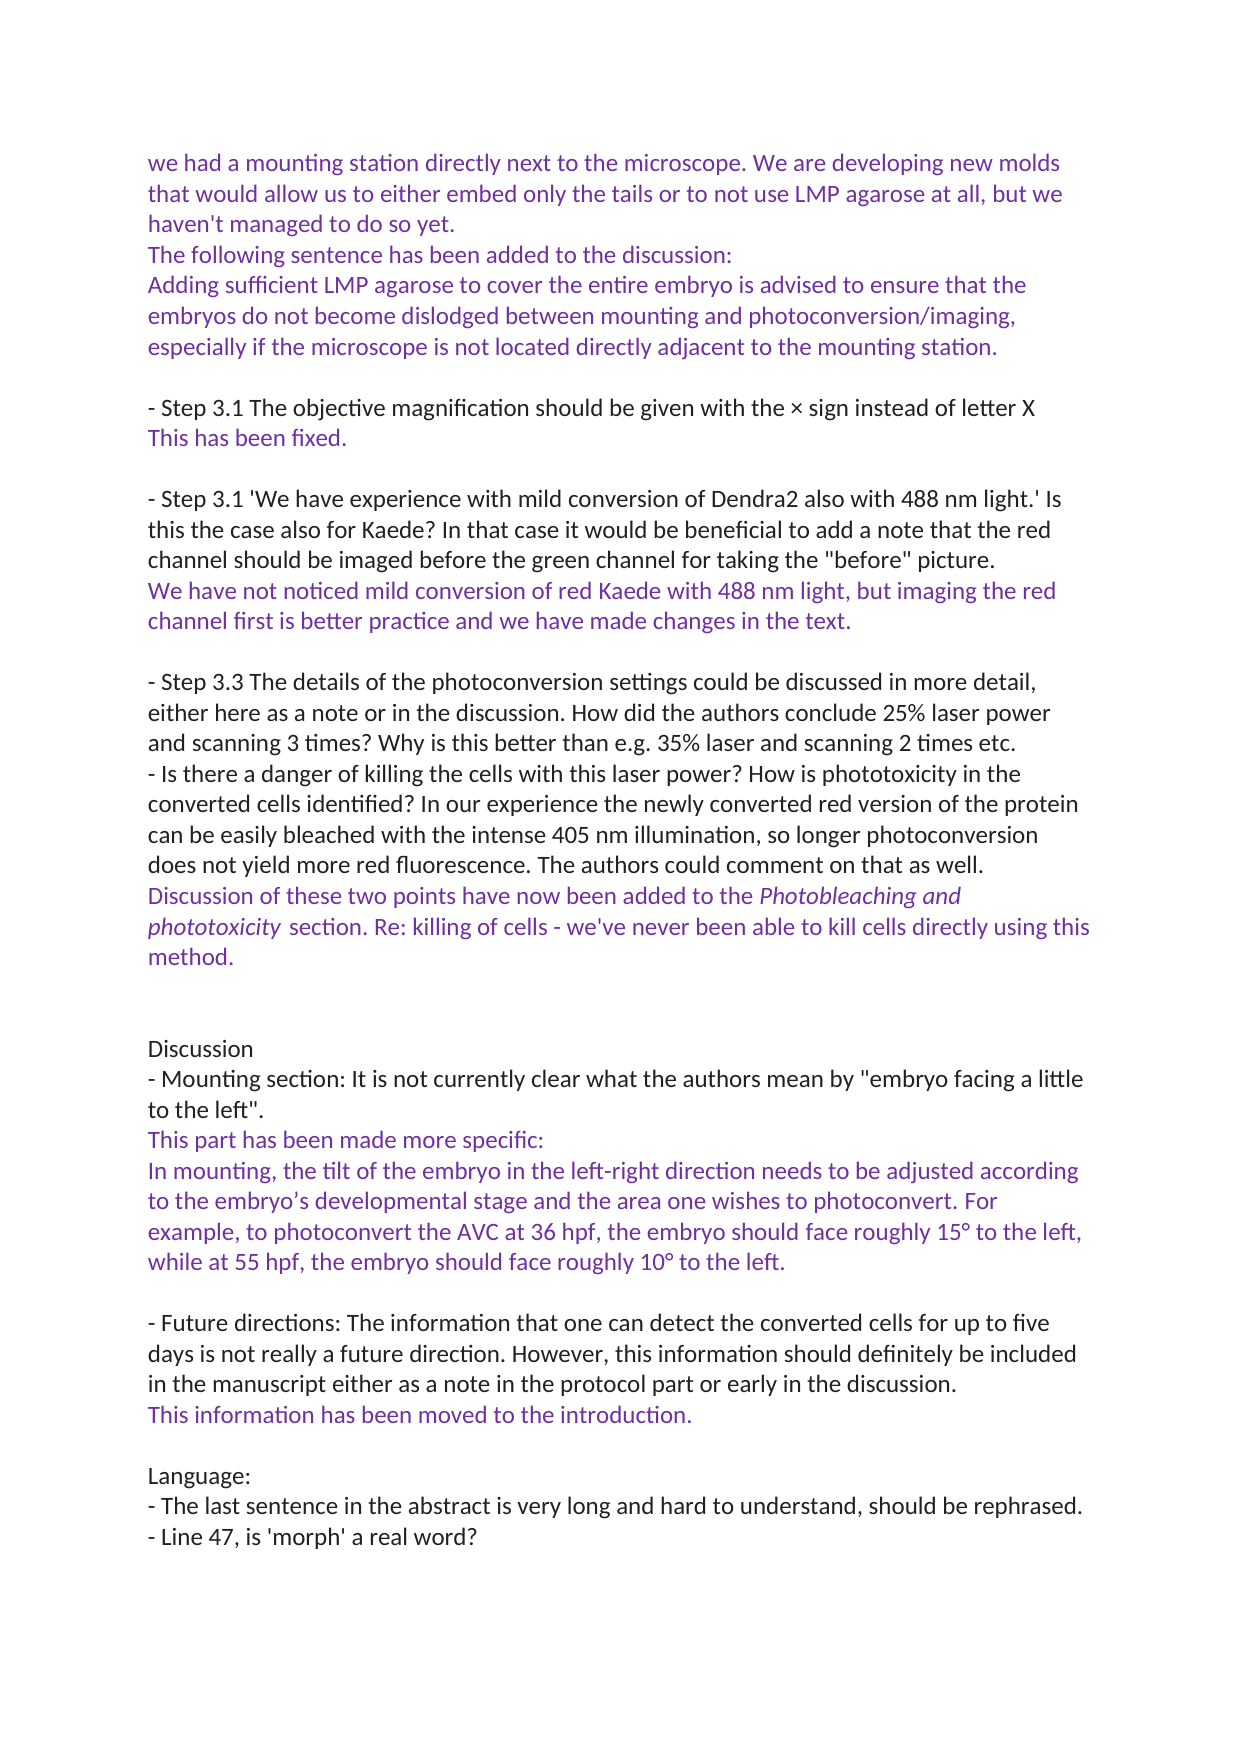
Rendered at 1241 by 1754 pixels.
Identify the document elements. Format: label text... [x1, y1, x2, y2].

text We have not noticed mild conversion of red Kaede with 488 nm light, but imaging the red channel first is better practice and we have made changes in the text. [148, 575, 1093, 636]
text This information has been moved to the introduction. Language: - The last sentence in the abstract is very long and hard to understand, should be rephrased. - Line 47, is 'morph' a real word? [148, 1399, 1093, 1552]
text The following sentence has been added to the discussion: [148, 239, 1093, 270]
text Discussion - Mounting section: It is not currently clear what the authors mean by "embryo facing a little to the left". [148, 972, 1093, 1124]
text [148, 148, 1093, 239]
text This part has been made more specific: [148, 1124, 1093, 1155]
text Discussion of these two points have now been added to the Photobleaching and phototoxicity section. Re: killing of cells - we've never been able to kill cells directly using this method. [148, 880, 1093, 972]
text - Step 3.3 The details of the photoconversion settings could be discussed in more detail, either here as a note or in the discussion. How did the authors conclude 25% laser power and scanning 3 times? Why is this better than e.g. 35% laser and scanning 2 times etc. - Is there a danger of killing the cells with this laser power? How is phototoxicity in the converted cells identified? In our experience the newly converted red version of the protein can be easily bleached with the intense 405 nm illumination, so longer photoconversion does not yield more red fluorescence. The authors could comment on that as well. [148, 636, 1093, 880]
text Adding sufficient LMP agarose to cover the entire embryo is advised to ensure that the embryos do not become dislodged between mounting and photoconversion/imaging, especially if the microscope is not located directly adjacent to the mounting station. [148, 270, 1093, 361]
text In mounting, the tilt of the embryo in the left-right direction needs to be adjusted according to the embryo’s developmental stage and the area one wishes to photoconvert. For example, to photoconvert the AVC at 36 hpf, the embryo should face roughly 15° to the left, while at 55 hpf, the embryo should face roughly 10° to the left. [148, 1155, 1093, 1277]
text - Step 3.1 The objective magnification should be given with the × sign instead of letter X [148, 361, 1093, 422]
text - Future directions: The information that one can detect the converted cells for up to five days is not really a future direction. However, this information should definitely be included in the manuscript either as a note in the protocol part or early in the discussion. [148, 1277, 1093, 1399]
text This has been fixed. [148, 422, 1093, 453]
text - Step 3.1 'We have experience with mild conversion of Dendra2 also with 488 nm light.' Is this the case also for Kaede? In that case it would be beneficial to add a note that the red channel should be imaged before the green channel for taking the "before" picture. [148, 453, 1093, 575]
